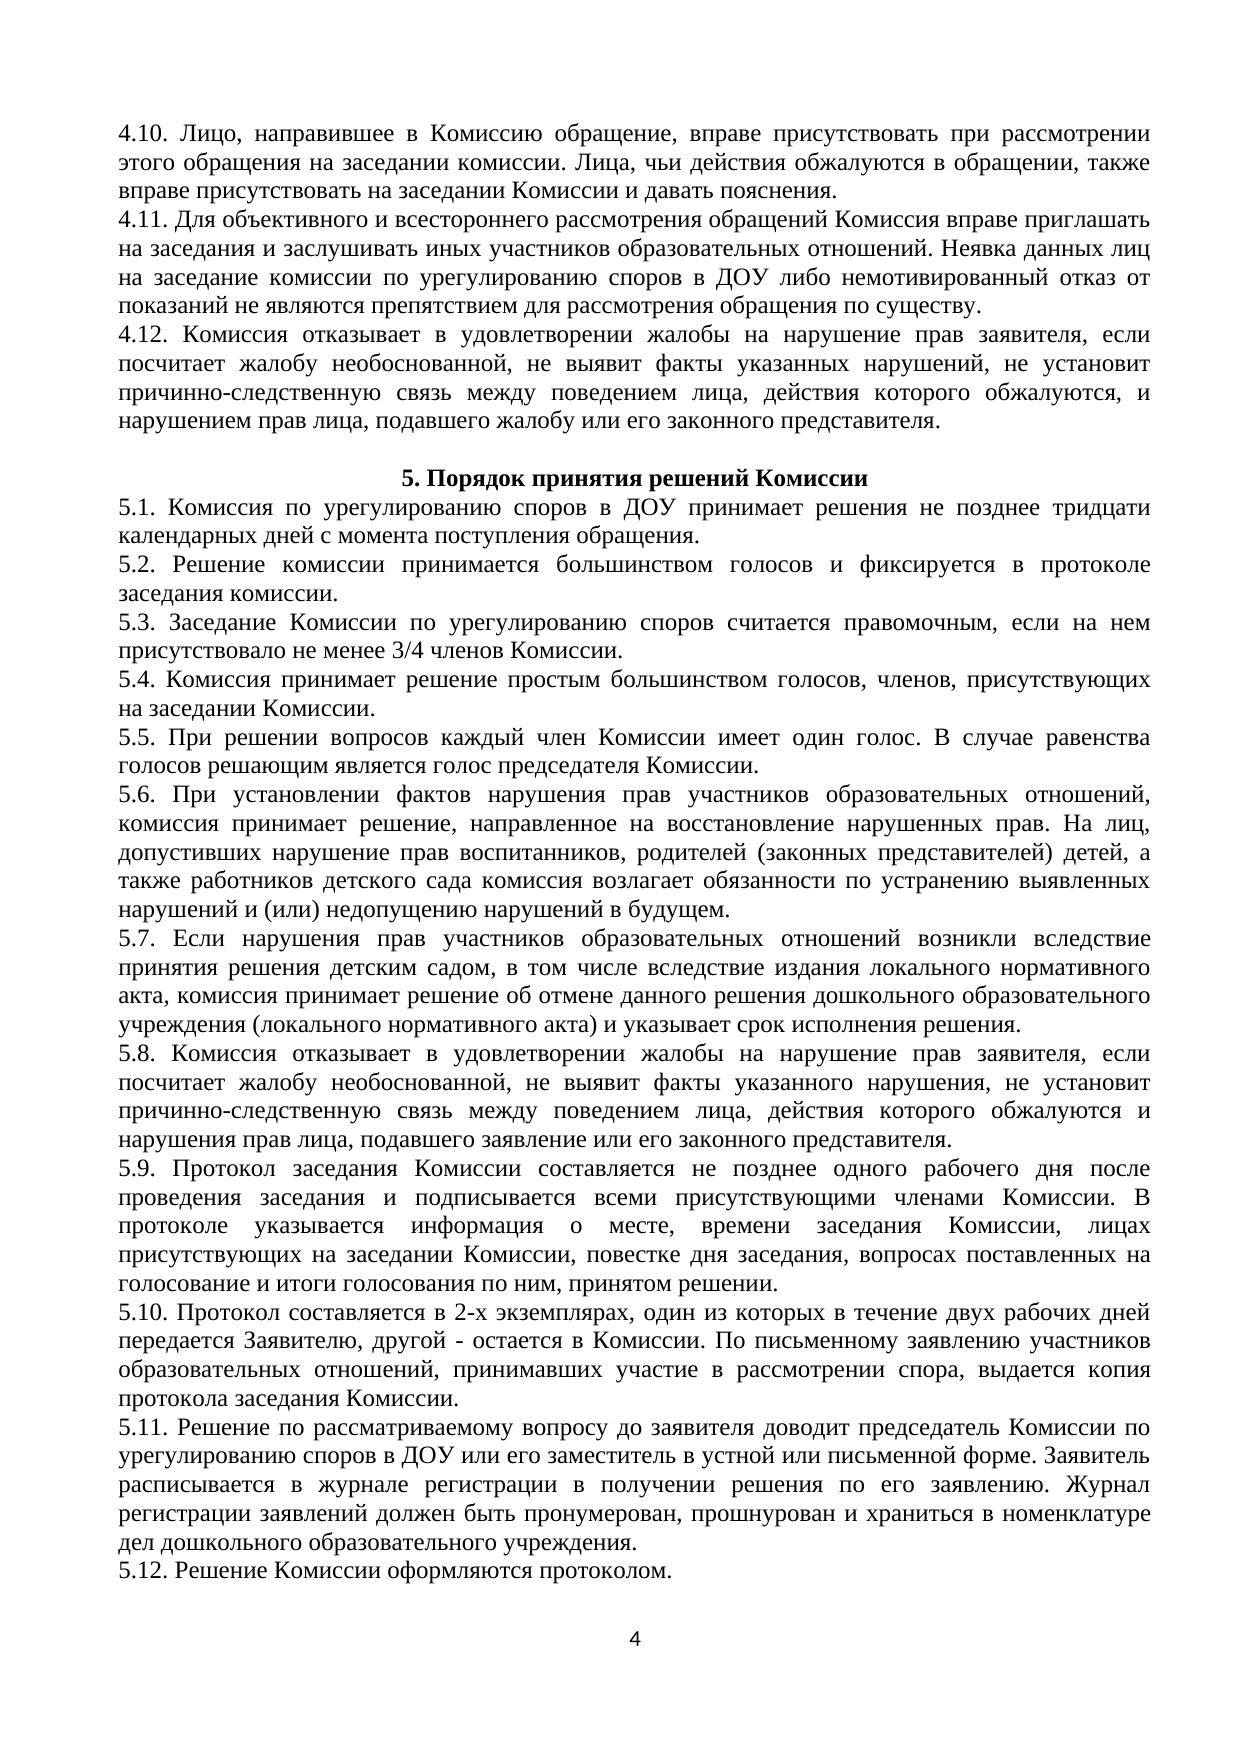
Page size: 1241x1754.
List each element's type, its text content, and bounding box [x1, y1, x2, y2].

text 5.10. Протокол составляется в 2-х экземплярах, один из которых в течение двух рабочих дней передается Заявителю, другой - остается в Комиссии. По письменному заявлению участников образовательных отношений, принимавших участие в рассмотрении спора, выдается копия протокола заседания Комиссии. [118, 1297, 1152, 1412]
text 5.6. При установлении фактов нарушения прав участников образовательных отношений, комиссия принимает решение, направленное на восстановление нарушенных прав. На лиц, допустивших нарушение прав воспитанников, родителей (законных представителей) детей, а также работников детского сада комиссия возлагает обязанности по устранению выявленных нарушений и (или) недопущению нарушений в будущем. [118, 779, 1152, 923]
text 4.12. Комиссия отказывает в удовлетворении жалобы на нарушение прав заявителя, если посчитает жалобу необоснованной, не выявит факты указанных нарушений, не установит причинно-следственную связь между поведением лица, действия которого обжалуются, и нарушением прав лица, подавшего жалобу или его законного представителя. [118, 319, 1152, 434]
text 5.7. Если нарушения прав участников образовательных отношений возникли вследствие принятия решения детским садом, в том числе вследствие издания локального нормативного акта, комиссия принимает решение об отмене данного решения дошкольного образовательного учреждения (локального нормативного акта) и указывает срок исполнения решения. [118, 923, 1152, 1038]
text 5.5. При решении вопросов каждый член Комиссии имеет один голос. В случае равенства голосов решающим является голос председателя Комиссии. [118, 722, 1152, 779]
text 5. Порядок принятия решений Комиссии [118, 463, 1152, 492]
text 5.8. Комиссия отказывает в удовлетворении жалобы на нарушение прав заявителя, если посчитает жалобу необоснованной, не выявит факты указанного нарушения, не установит причинно-следственную связь между поведением лица, действия которого обжалуются и нарушения прав лица, подавшего заявление или его законного представителя. [118, 1038, 1152, 1153]
text 5.12. Решение Комиссии оформляются протоколом. [118, 1556, 1152, 1584]
text 5.4. Комиссия принимает решение простым большинством голосов, членов, присутствующих на заседании Комиссии. [118, 664, 1152, 722]
text 5.1. Комиссия по урегулированию споров в ДОУ принимает решения не позднее тридцати календарных дней с момента поступления обращения. [118, 492, 1152, 549]
text 5.3. Заседание Комиссии по урегулированию споров считается правомочным, если на нем присутствовало не менее 3/4 членов Комиссии. [118, 607, 1152, 664]
text 4.10. Лицо, направившее в Комиссию обращение, вправе присутствовать при рассмотрении этого обращения на заседании комиссии. Лица, чьи действия обжалуются в обращении, также вправе присутствовать на заседании Комиссии и давать пояснения. [118, 118, 1152, 204]
text 4.11. Для объективного и всестороннего рассмотрения обращений Комиссия вправе приглашать на заседания и заслушивать иных участников образовательных отношений. Неявка данных лиц на заседание комиссии по урегулированию споров в ДОУ либо немотивированный отказ от показаний не являются препятствием для рассмотрения обращения по существу. [118, 204, 1152, 319]
text 5.9. Протокол заседания Комиссии составляется не позднее одного рабочего дня после проведения заседания и подписывается всеми присутствующими членами Комиссии. В протоколе указывается информация о месте, времени заседания Комиссии, лицах присутствующих на заседании Комиссии, повестке дня заседания, вопросах поставленных на голосование и итоги голосования по ним, принятом решении. [118, 1153, 1152, 1297]
text 5.11. Решение по рассматриваемому вопросу до заявителя доводит председатель Комиссии по урегулированию споров в ДОУ или его заместитель в устной или письменной форме. Заявитель расписывается в журнале регистрации в получении решения по его заявлению. Журнал регистрации заявлений должен быть пронумерован, прошнурован и храниться в номенклатуре дел дошкольного образовательного учреждения. [118, 1412, 1152, 1556]
text 5.2. Решение комиссии принимается большинством голосов и фиксируется в протоколе заседания комиссии. [118, 549, 1152, 607]
